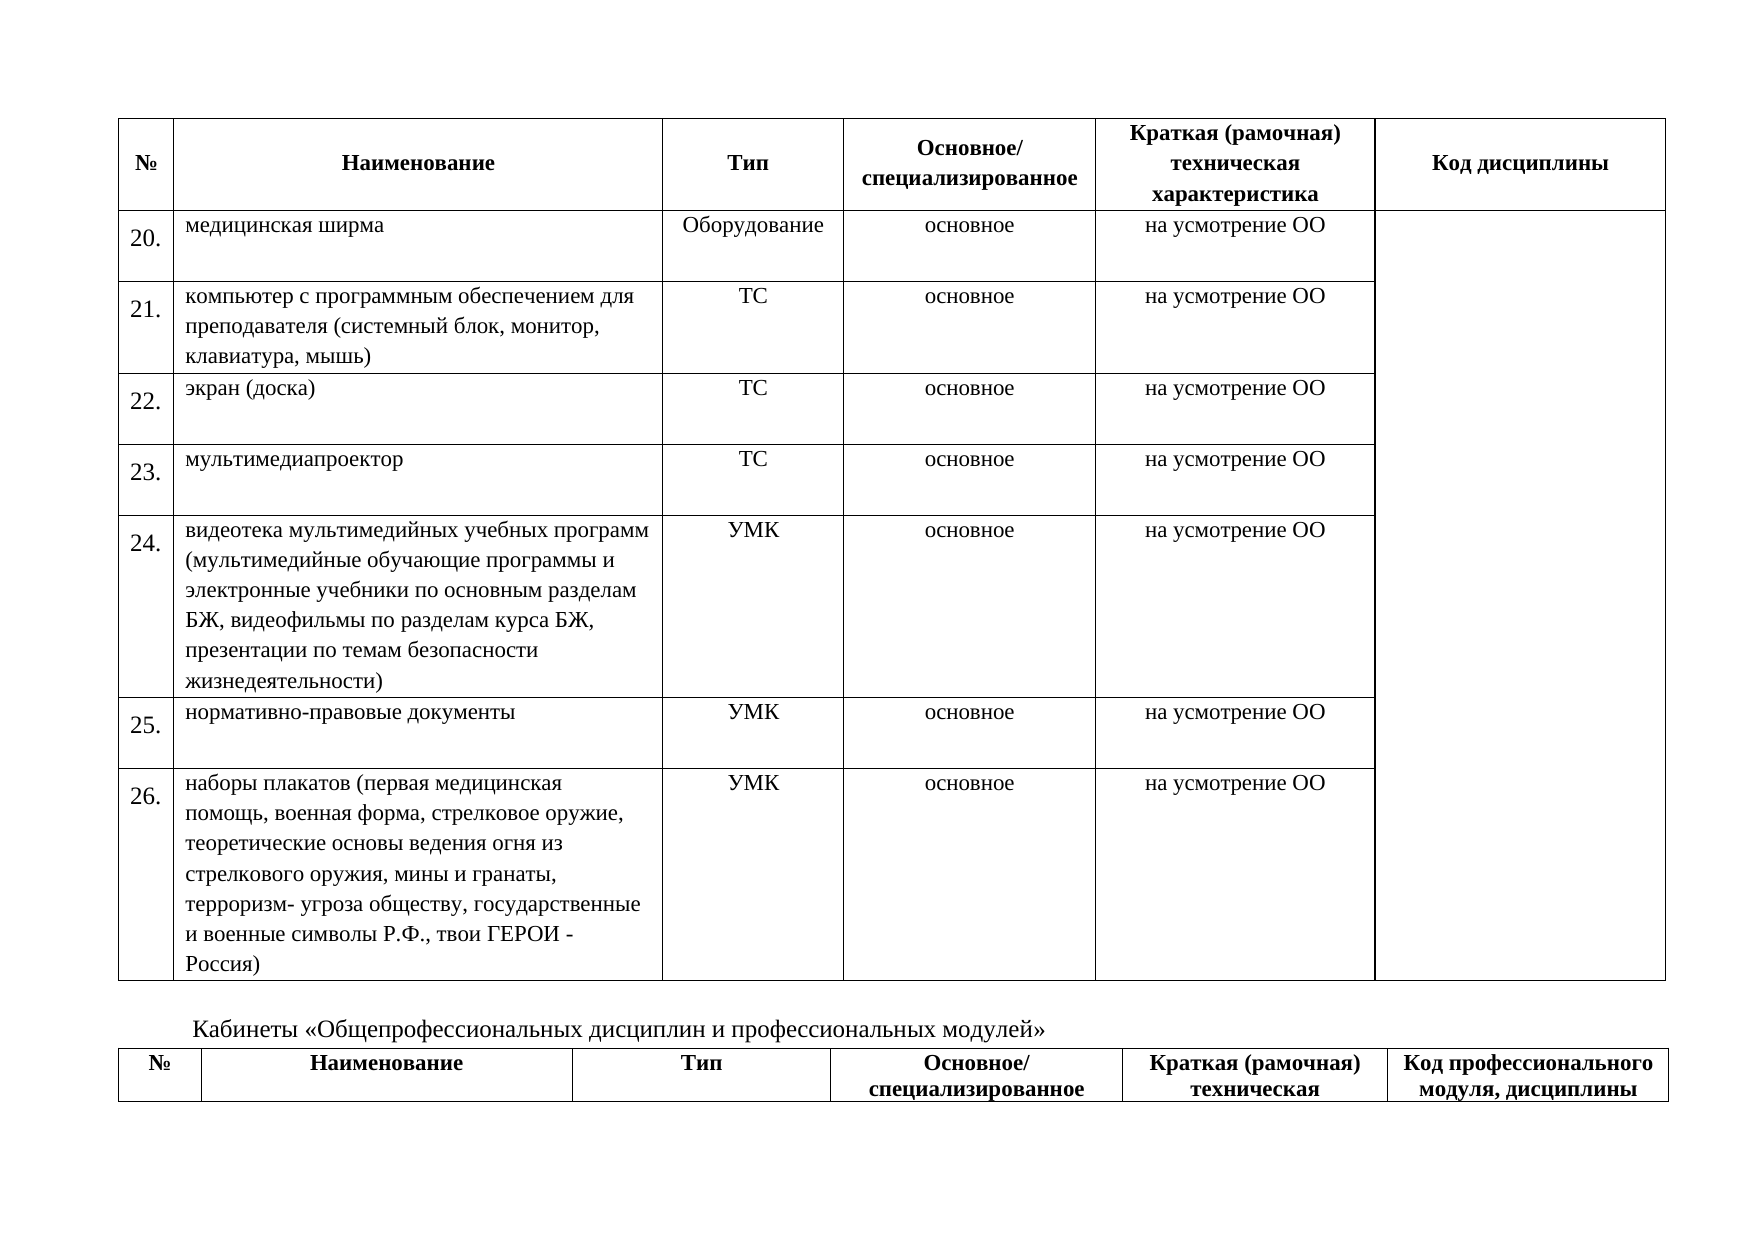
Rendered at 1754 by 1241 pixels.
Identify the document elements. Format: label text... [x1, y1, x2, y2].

table_cell на усмотрение ОО [1096, 769, 1374, 980]
table_cell медицинская ширма [174, 211, 662, 281]
table_cell на усмотрение ОО [1096, 282, 1374, 372]
table_cell компьютер с программным обеспечением для преподавателя (системный блок, монитор, клавиатура, мышь) [174, 282, 662, 372]
table_cell [119, 211, 173, 281]
table_header Код дисциплины [1376, 119, 1665, 210]
table_cell мультимедиапроектор [174, 445, 662, 514]
table_cell [119, 698, 173, 768]
table_cell [119, 516, 173, 697]
table_cell на усмотрение ОО [1096, 698, 1374, 768]
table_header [1123, 1049, 1387, 1101]
table_cell [119, 282, 173, 372]
table_cell УМК [663, 516, 843, 697]
table_cell основное [844, 516, 1095, 697]
table_header Тип [663, 119, 843, 210]
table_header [1388, 1049, 1668, 1101]
table_header № [119, 1049, 201, 1101]
table_cell [119, 769, 173, 980]
table_cell ТС [663, 374, 843, 443]
table_cell основное [844, 211, 1095, 281]
table_cell основное [844, 374, 1095, 443]
table_cell наборы плакатов (первая медицинская помощь, военная форма, стрелковое оружие, теоретические основы ведения огня из стрелкового оружия, мины и гранаты, терроризм- угроза обществу, государственные и военные символы Р.Ф., твои ГЕРОИ - Россия) [174, 769, 662, 980]
table_cell ТС [663, 445, 843, 514]
table_cell на усмотрение ОО [1096, 374, 1374, 443]
table_header Тип [573, 1049, 830, 1101]
table_cell УМК [663, 698, 843, 768]
table_header № [119, 119, 173, 210]
table_header Основное/ специализированное [844, 119, 1095, 210]
table_cell основное [844, 445, 1095, 514]
table_cell [119, 445, 173, 514]
table_cell экран (доска) [174, 374, 662, 443]
table_header Краткая (рамочная) техническая характеристика [1096, 119, 1374, 210]
table_cell на усмотрение ОО [1096, 445, 1374, 514]
table_cell основное [844, 698, 1095, 768]
table_cell [119, 374, 173, 443]
table_header Наименование [174, 119, 662, 210]
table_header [831, 1049, 1122, 1101]
table_cell УМК [663, 769, 843, 980]
table_cell ТС [663, 282, 843, 372]
table_cell видеотека мультимедийных учебных программ (мультимедийные обучающие программы и электронные учебники по основным разделам БЖ, видеофильмы по разделам курса БЖ, презентации по темам безопасности жизнедеятельности) [174, 516, 662, 697]
text Кабинеты «Общепрофессиональных дисциплин и профессиональных модулей» [118, 1014, 1665, 1043]
table_cell на усмотрение ОО [1096, 211, 1374, 281]
table_cell основное [844, 769, 1095, 980]
table_cell Оборудование [663, 211, 843, 281]
table_cell нормативно-правовые документы [174, 698, 662, 768]
table_cell основное [844, 282, 1095, 372]
table_header Наименование [202, 1049, 572, 1101]
table_cell на усмотрение ОО [1096, 516, 1374, 697]
